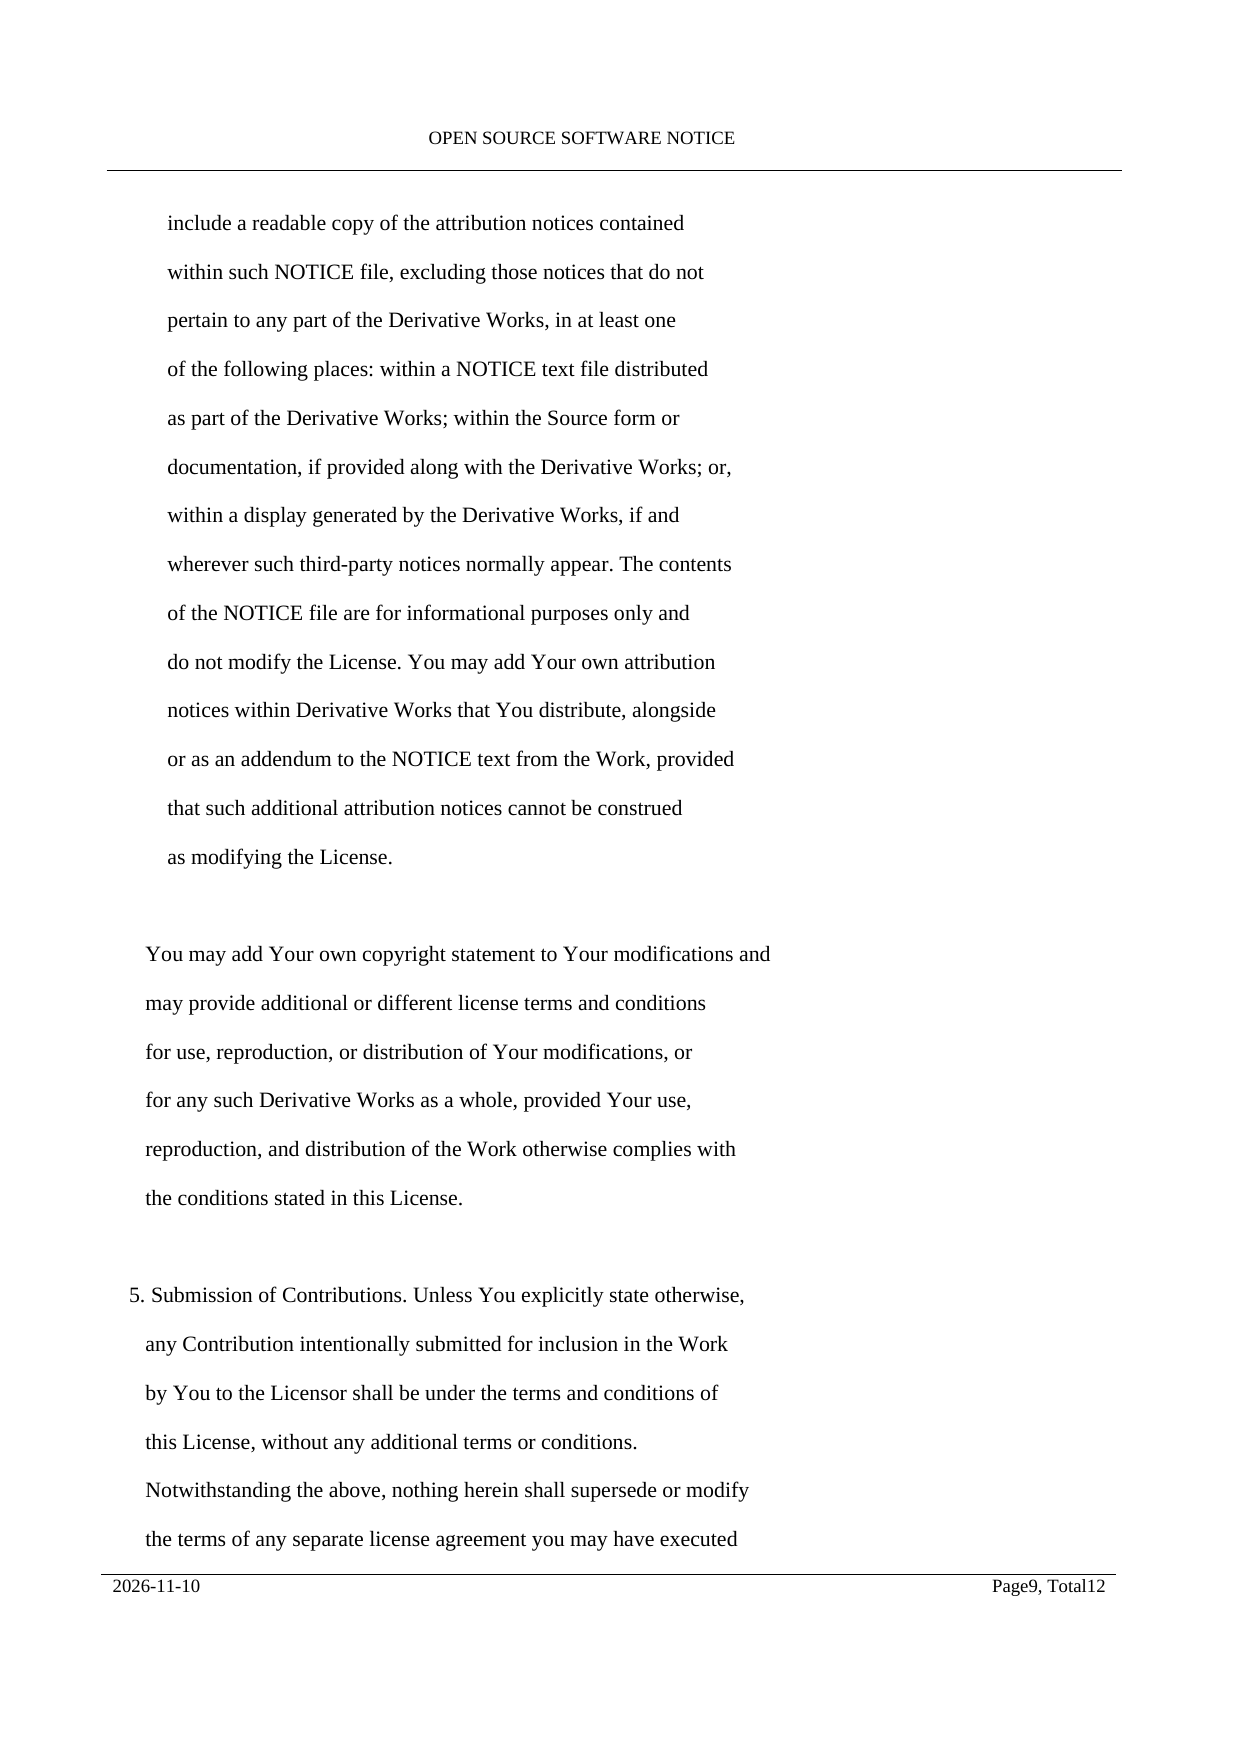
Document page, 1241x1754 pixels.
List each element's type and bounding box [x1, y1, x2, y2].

text [112, 206, 1128, 1555]
